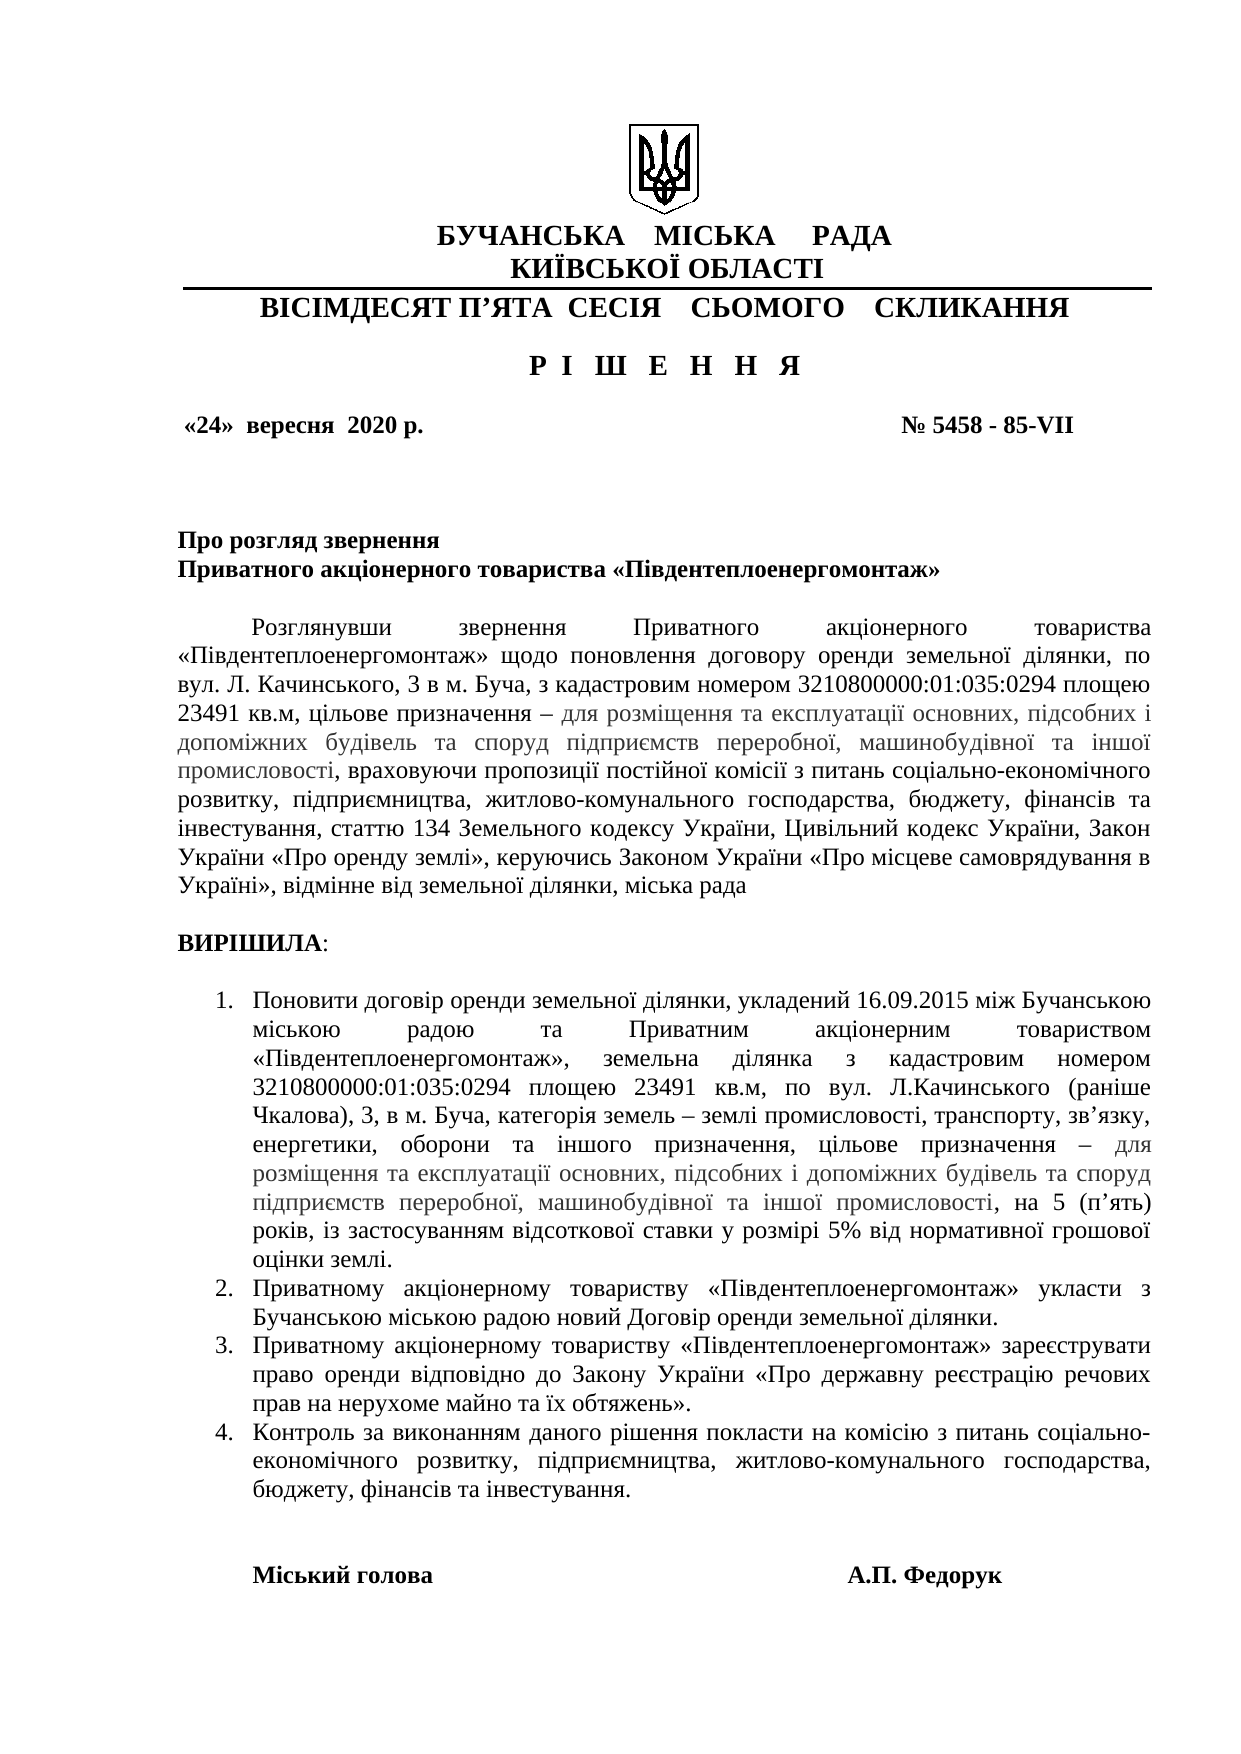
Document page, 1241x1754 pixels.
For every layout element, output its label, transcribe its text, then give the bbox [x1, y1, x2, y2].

text БУЧАНСЬКА МІСЬКА РАДА [177, 218, 1152, 252]
text Приватного акціонерного товариства «Південтеплоенергомонтаж» [177, 554, 1152, 583]
subtitle Р І Ш Е Н Н Я [177, 348, 1152, 382]
list Приватному акціонерному товариству «Південтеплоенергомонтаж» зареєструвати право оренди відповідно до Закону України «Про державну реєстрацію речових прав на нерухоме майно та їх обтяжень». [215, 1330, 1152, 1417]
text ВИРІШИЛА: [177, 928, 1152, 957]
subtitle КИЇВСЬКОЇ ОБЛАСТІ [183, 252, 1152, 287]
text Про розгляд звернення [177, 525, 1152, 554]
text ВІСІМДЕСЯТ П’ЯТА СЕСІЯ СЬОМОГО СКЛИКАННЯ [177, 290, 1152, 324]
list Приватному акціонерному товариству «Південтеплоенергомонтаж» укласти з Бучанською міською радою новий Договір оренди земельної ділянки. [215, 1273, 1152, 1330]
text Розглянувши звернення Приватного акціонерного товариства «Південтеплоенергомонтаж» щодо поновлення договору оренди земельної ділянки, по вул. Л. Качинського, 3 в м. Буча, з кадастровим номером 3210800000:01:035:0294 площею 23491 кв.м, цільове призначення – для розміщення та експлуатації основних, підсобних і допоміжних будівель та споруд підприємств переробної, машинобудівної та іншої промисловості, враховуючи пропозиції постійної комісії з питань соціально-економічного розвитку, підприємництва, житлово-комунального господарства, бюджету, фінансів та інвестування, статтю 134 Земельного кодексу України, Цивільний кодекс України, Закон України «Про оренду землі», керуючись Законом України «Про місцеве самоврядування в Україні», відмінне від земельної ділянки, міська рада [177, 612, 1152, 727]
list Контроль за виконанням даного рішення покласти на комісію з питань соціально-економічного розвитку, підприємництва, житлово-комунального господарства, бюджету, фінансів та інвестування. [215, 1417, 1152, 1503]
subtitle Міський голова А.П. Федорук [177, 1560, 1152, 1589]
list Поновити договір оренди земельної ділянки, укладений 16.09.2015 між Бучанською міською радою та Приватним акціонерним товариством «Південтеплоенергомонтаж», земельна ділянка з кадастровим номером 3210800000:01:035:0294 площею 23491 кв.м, по вул. Л.Качинського (раніше Чкалова), 3, в м. Буча, категорія земель – землі промисловості, транспорту, зв’язку, енергетики, оборони та іншого призначення, цільове призначення – для розміщення та експлуатації основних, підсобних і допоміжних будівель та споруд підприємств переробної, машинобудівної та іншої промисловості, на 5 (п’ять) років, із застосуванням відсоткової ставки у розмірі 5% від нормативної грошової оцінки землі. [215, 985, 1152, 1273]
text Розглянувши звернення Приватного акціонерного товариства «Південтеплоенергомонтаж» щодо поновлення договору оренди земельної ділянки, по вул. Л. Качинського, 3 в м. Буча, з кадастровим номером 3210800000:01:035:0294 площею 23491 кв.м, цільове призначення – для розміщення та експлуатації основних, підсобних і допоміжних будівель та споруд підприємств переробної, машинобудівної та іншої промисловості, враховуючи пропозиції постійної комісії з питань соціально-економічного розвитку, підприємництва, житлово-комунального господарства, бюджету, фінансів та інвестування, статтю 134 Земельного кодексу України, Цивільний кодекс України, Закон України «Про оренду землі», керуючись Законом України «Про місцеве самоврядування в Україні», відмінне від земельної ділянки, міська рада [177, 755, 1152, 899]
subtitle «24» вересня 2020 р. № 5458 - 85-VII [177, 410, 1152, 439]
